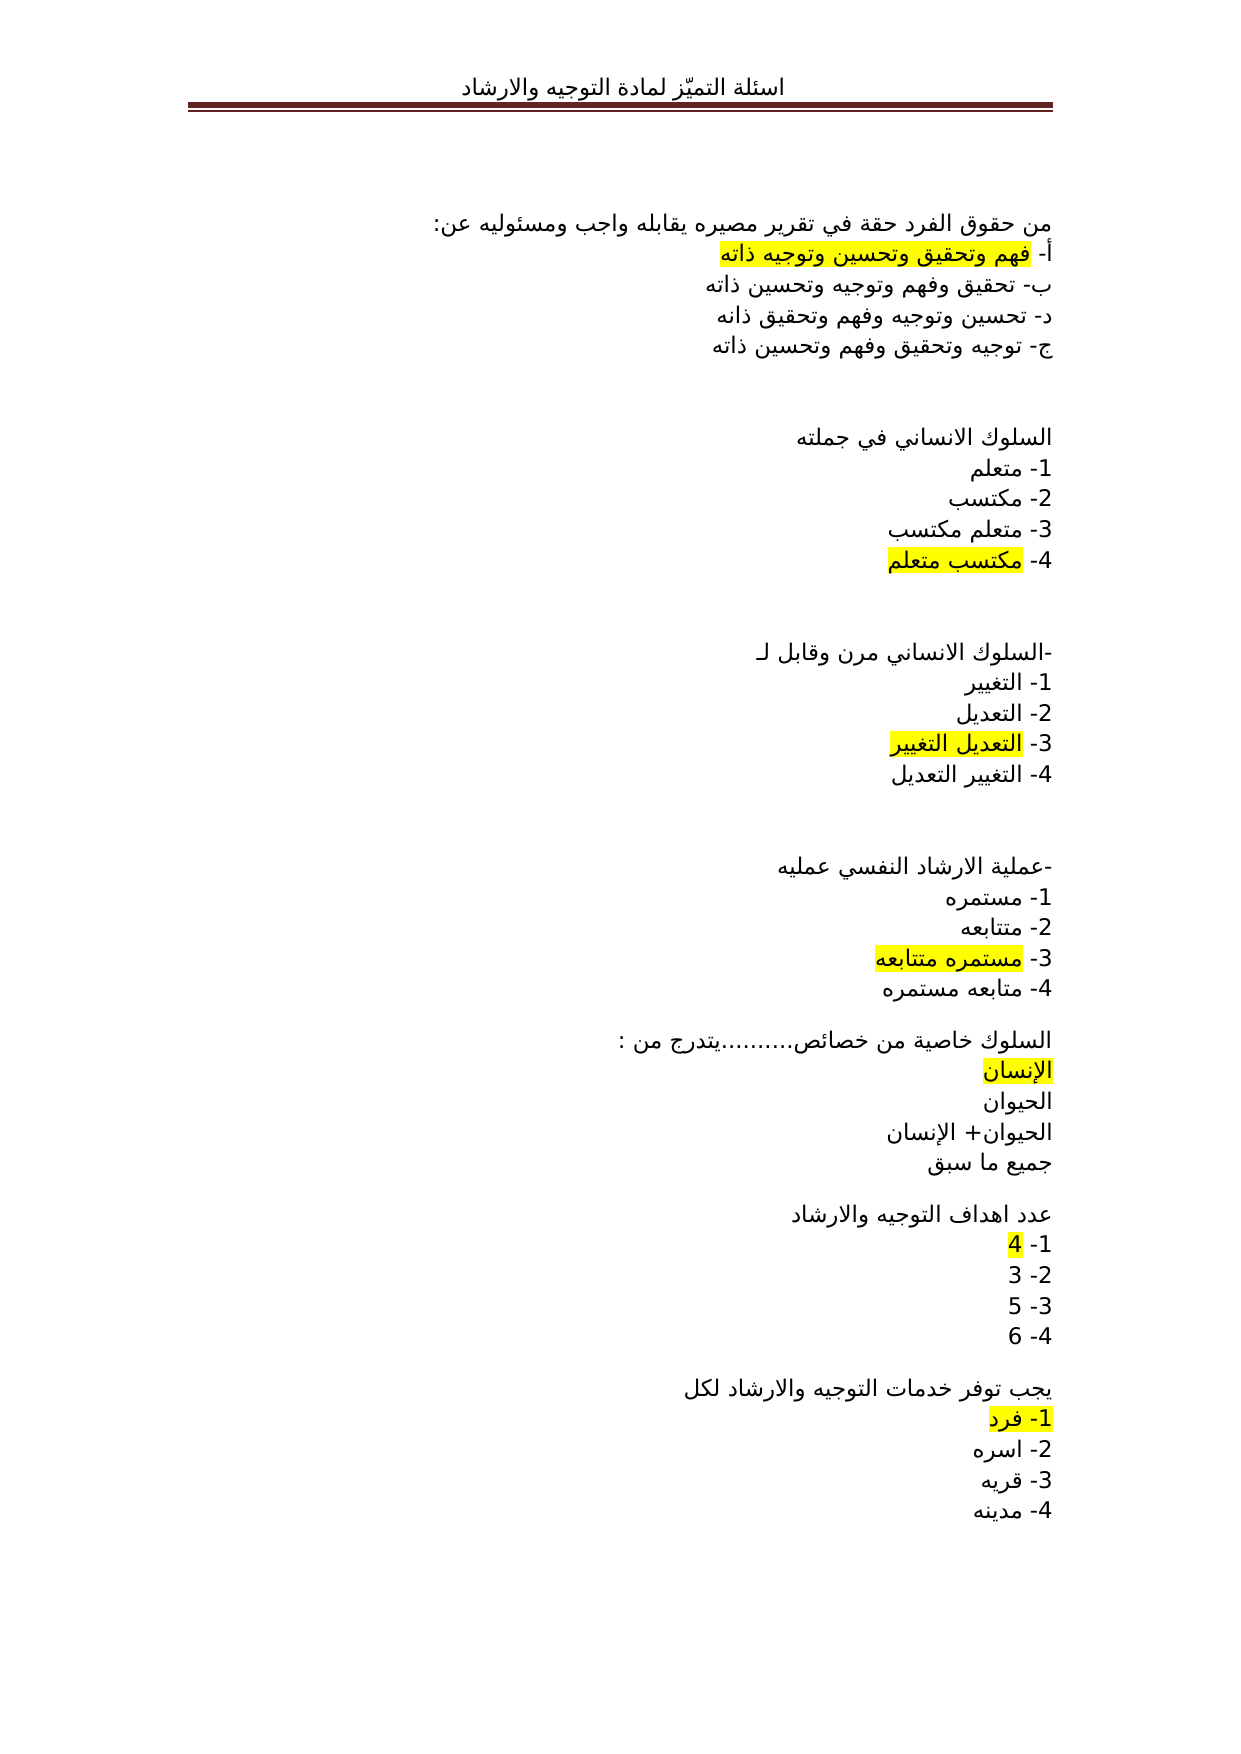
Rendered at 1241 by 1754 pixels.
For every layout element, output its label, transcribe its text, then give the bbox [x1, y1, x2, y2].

text عدد اهداف التوجيه والارشاد 1- 4 2- 3 3- 5 4- 6 [187, 1201, 1053, 1350]
text من حقوق الفرد حقة في تقرير مصيره يقابله واجب ومسئوليه عن: أ- فهم وتحقيق وتحسين وتوجيه ذاته ب- تحقيق وفهم وتوجيه وتحسين ذاته د- تحسين وتوجيه وفهم وتحقيق ذانه ج- توجيه وتحقيق وفهم وتحسين ذاته السلوك الانساني في جملته 1- متعلم 2- مكتسب 3- متعلم مكتسب 4- مكتسب متعلم -السلوك الانساني مرن وقابل لـ 1- التغيير 2- التعديل 3- التعديل التغيير 4- التغيير التعديل -عملية الارشاد النفسي عمليه 1- مستمره 2- متتابعه 3- مستمره متتابعه 4- متابعه مستمره [187, 210, 1053, 1002]
text يجب توفر خدمات التوجيه والارشاد لكل 1- فرد 2- اسره 3- قريه 4- مدينه [187, 1375, 1053, 1556]
text السلوك خاصية من خصائص..........يتدرج من : الإنسان الحيوان الحيوان+ الإنسان جميع ما سبق [187, 1027, 1053, 1176]
